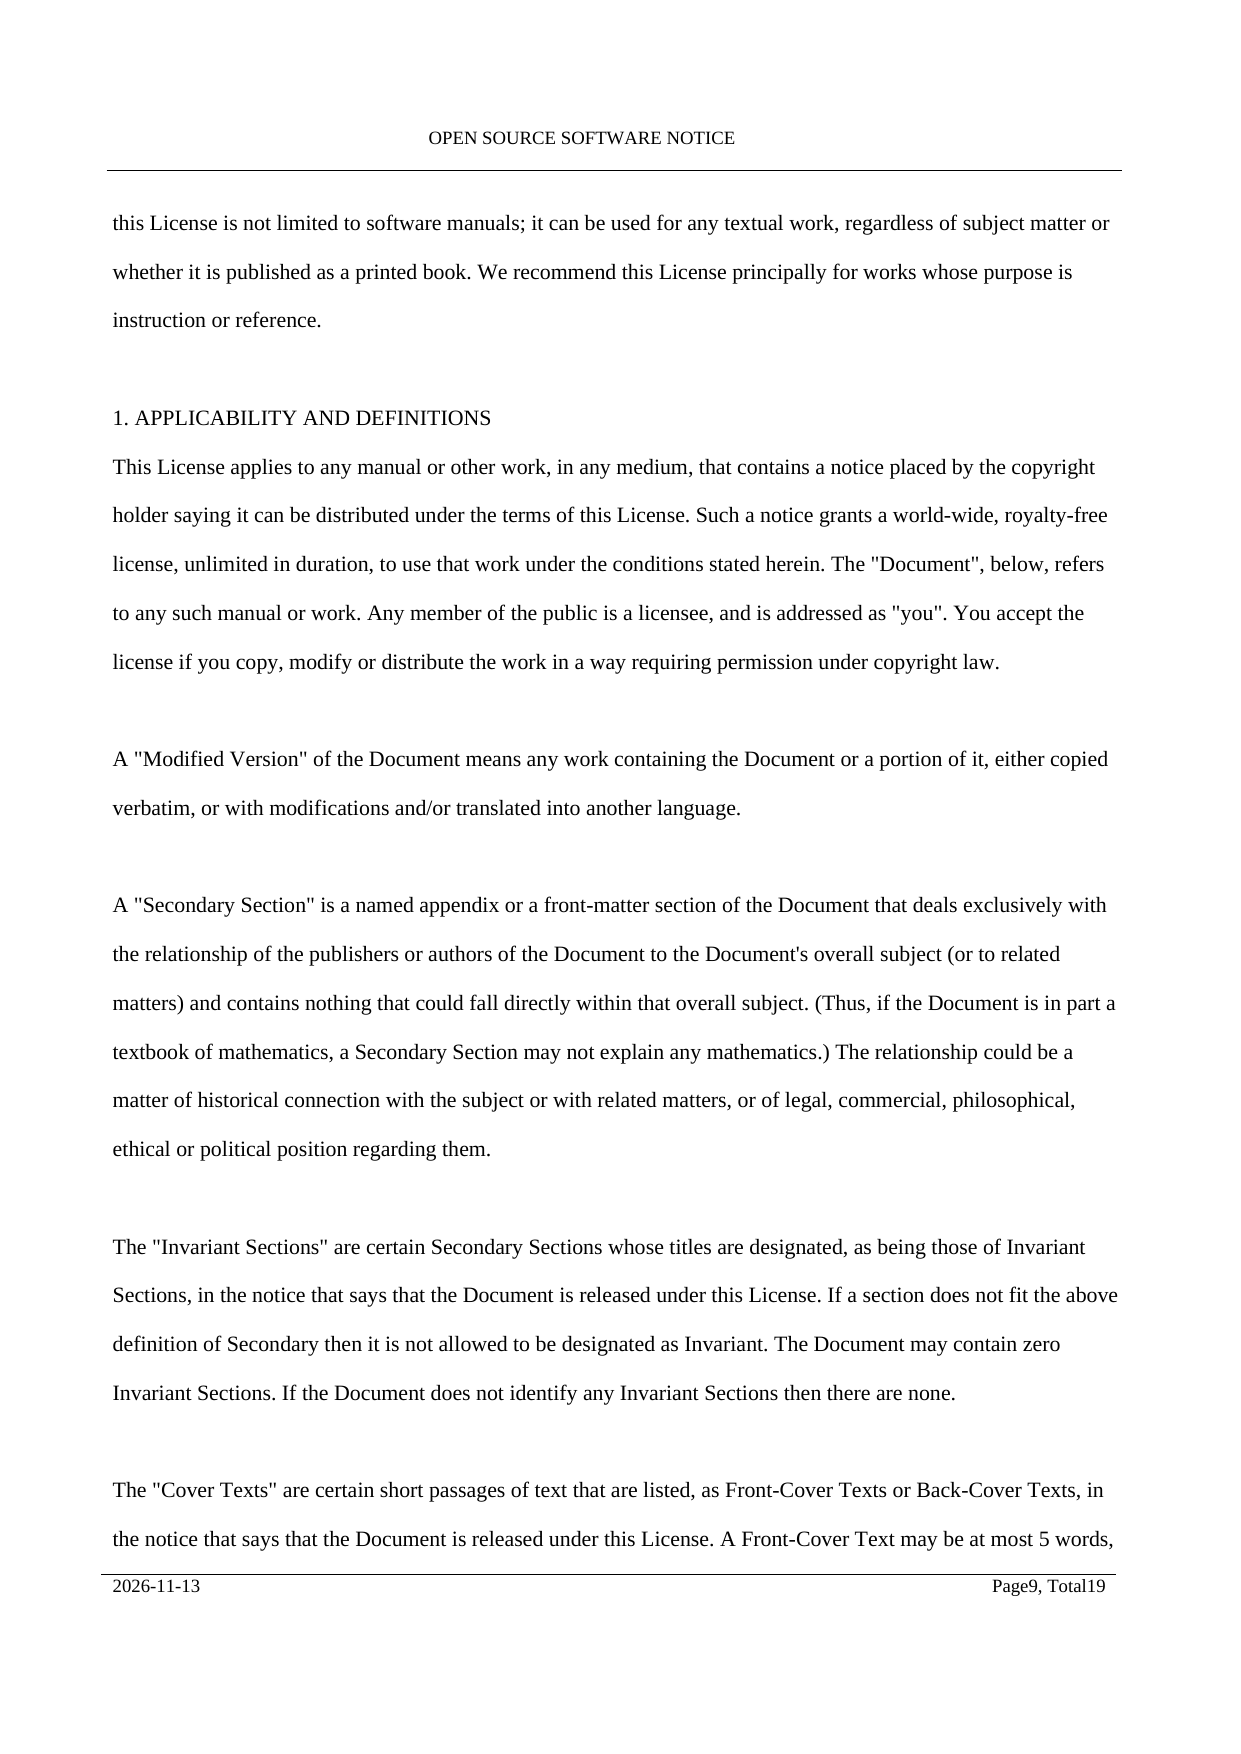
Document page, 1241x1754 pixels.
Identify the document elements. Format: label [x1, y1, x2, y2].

text [112, 206, 1128, 1555]
